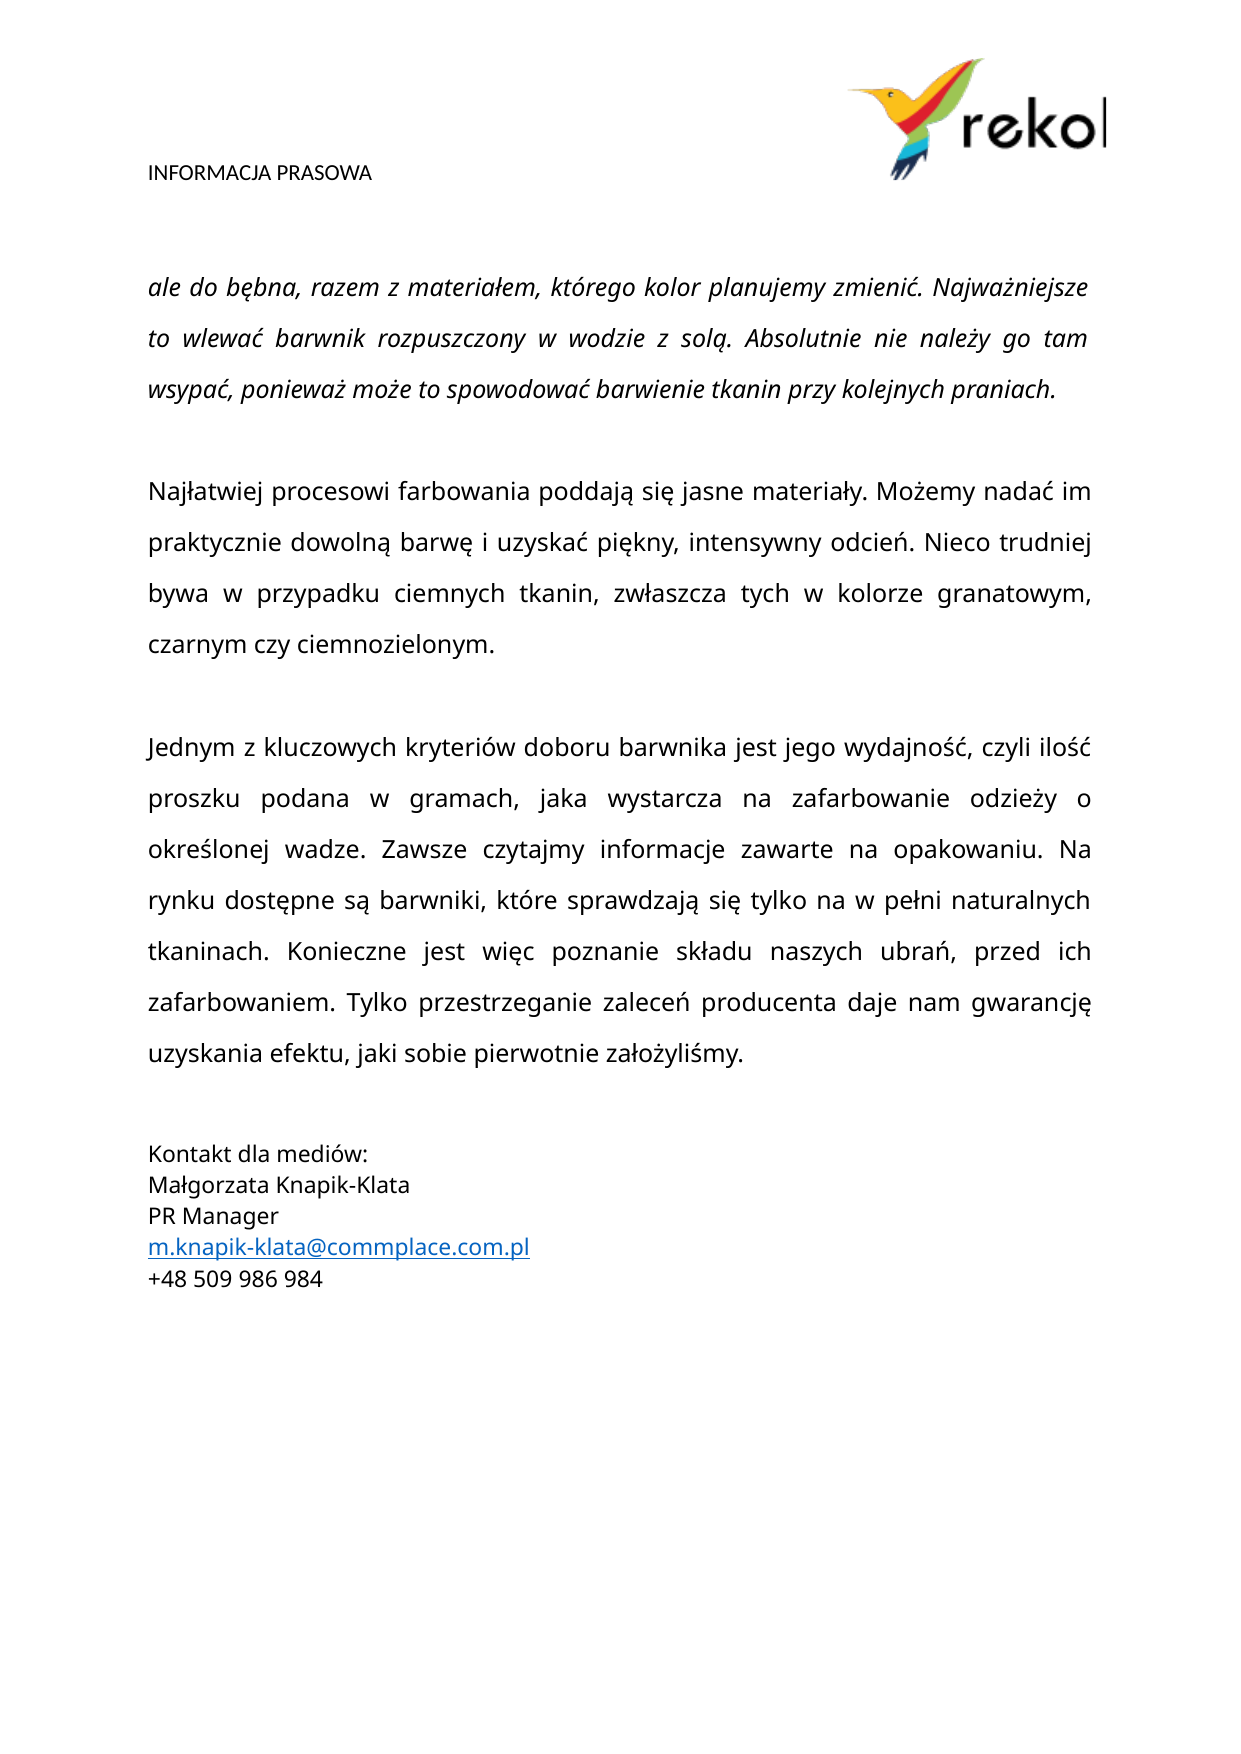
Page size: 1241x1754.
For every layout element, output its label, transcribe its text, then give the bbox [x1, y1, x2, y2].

text Jednym z kluczowych kryteriów doboru barwnika jest jego wydajność, czyli ilość proszku podana w gramach, jaka wystarcza na zafarbowanie odzieży o określonej wadze. Zawsze czytajmy informacje zawarte na opakowaniu. Na rynku dostępne są barwniki, które sprawdzają się tylko na w pełni naturalnych tkaninach. Konieczne jest więc poznanie składu naszych ubrań, przed ich zafarbowaniem. Tylko przestrzeganie zaleceń producenta daje nam gwarancję uzyskania efektu, jaki sobie pierwotnie założyliśmy. [148, 729, 1093, 1069]
picture [845, 58, 1107, 181]
text PR Manager [148, 1200, 1093, 1231]
text +48 509 986 984 [148, 1263, 1093, 1294]
text Najłatwiej procesowi farbowania poddają się jasne materiały. Możemy nadać im praktycznie dowolną barwę i uzyskać piękny, intensywny odcień. Nieco trudniej bywa w przypadku ciemnych tkanin, zwłaszcza tych w kolorze granatowym, czarnym czy ciemnozielonym. [148, 474, 1093, 661]
text Kontakt dla mediów: [148, 1138, 1093, 1169]
text m.knapik-klata@commplace.com.pl [148, 1231, 1093, 1263]
text Małgorzata Knapik-Klata [148, 1169, 1093, 1200]
